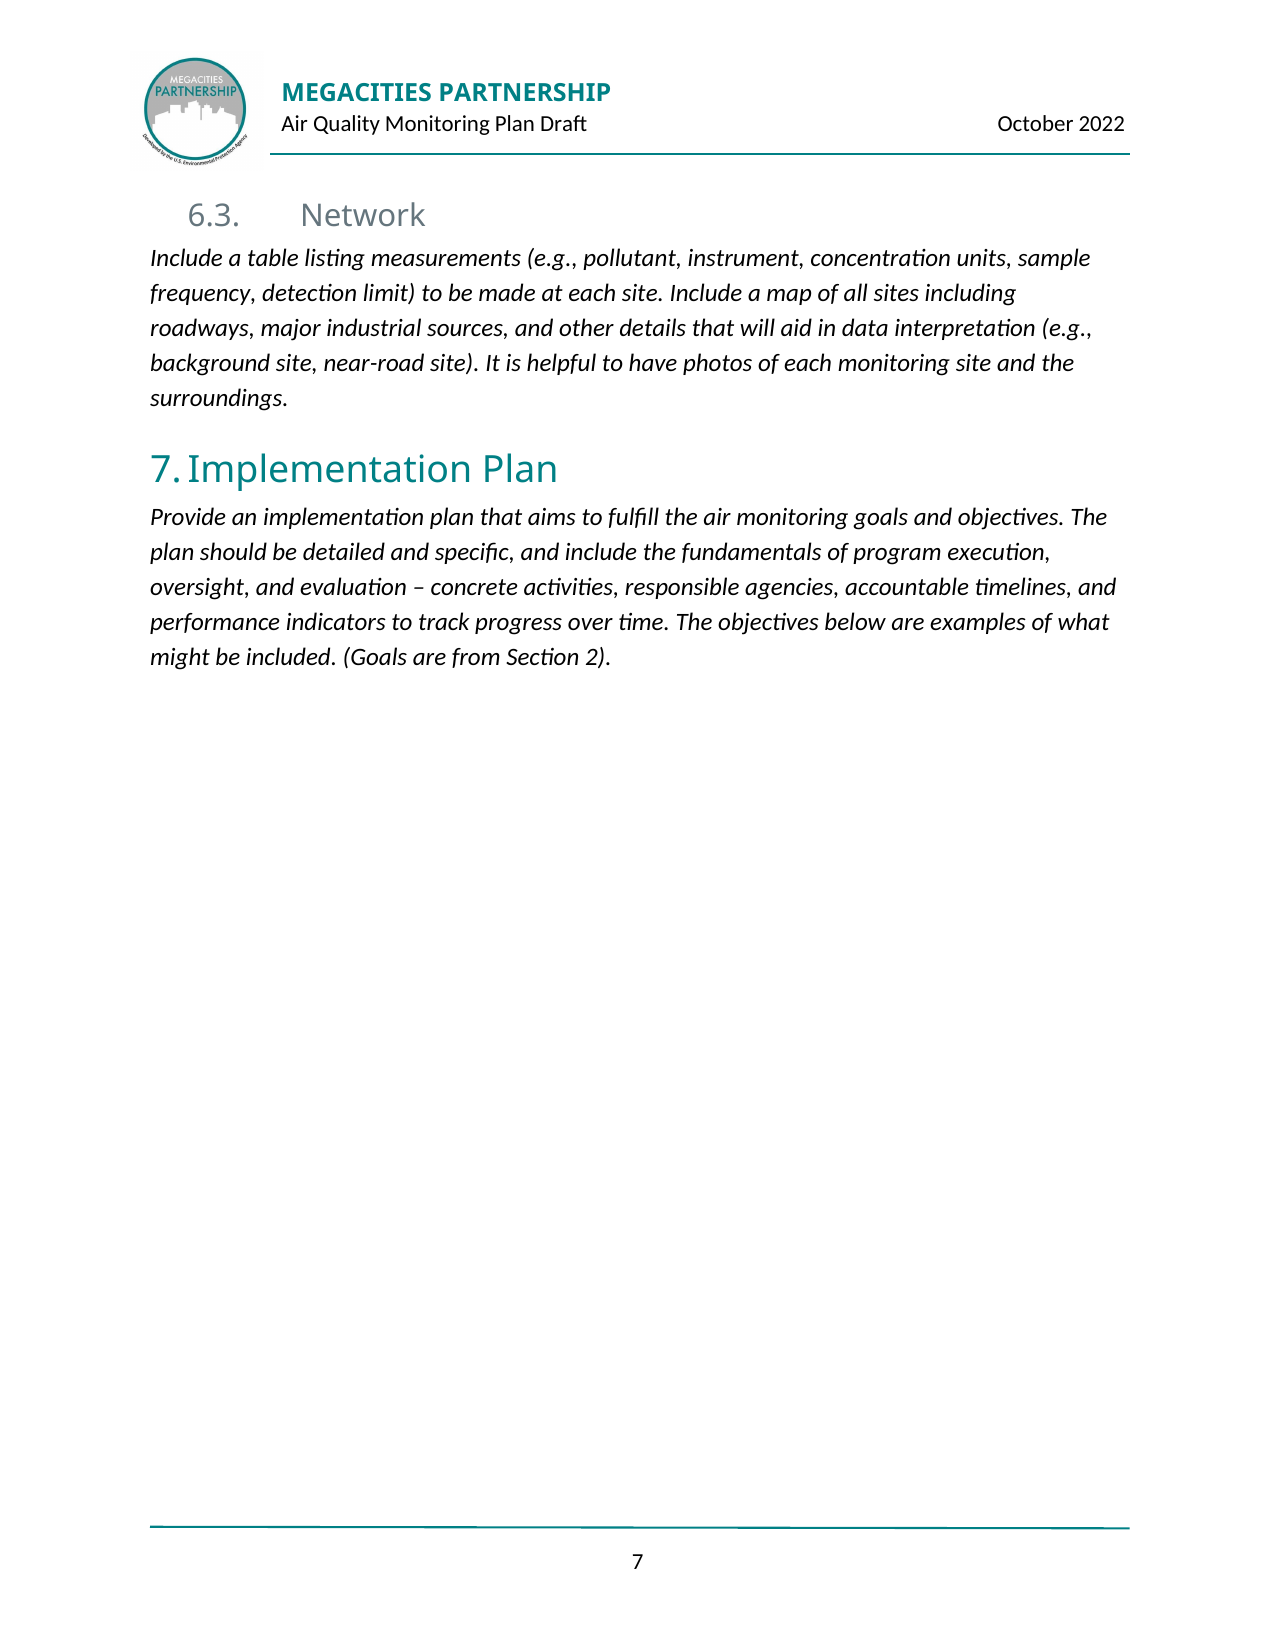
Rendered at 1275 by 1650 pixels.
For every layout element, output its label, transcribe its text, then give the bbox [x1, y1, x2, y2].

picture [130, 51, 264, 171]
text Include a table listing measurements (e.g., pollutant, instrument, concentration units, sample frequency, detection limit) to be made at each site. Include a map of all sites including roadways, major industrial sources, and other details that will aid in data interpretation (e.g., background site, near-road site). It is helpful to have photos of each monitoring site and the surroundings. [150, 242, 1125, 413]
text Provide an implementation plan that aims to fulfill the air monitoring goals and objectives. The plan should be detailed and specific, and include the fundamentals of program execution, oversight, and evaluation – concrete activities, responsible agencies, accountable timelines, and performance indicators to track progress over time. The objectives below are examples of what might be included. (Goals are from Section 2). [150, 501, 1125, 671]
subtitle Network [187, 193, 1125, 236]
subtitle Implementation Plan [150, 442, 1125, 493]
